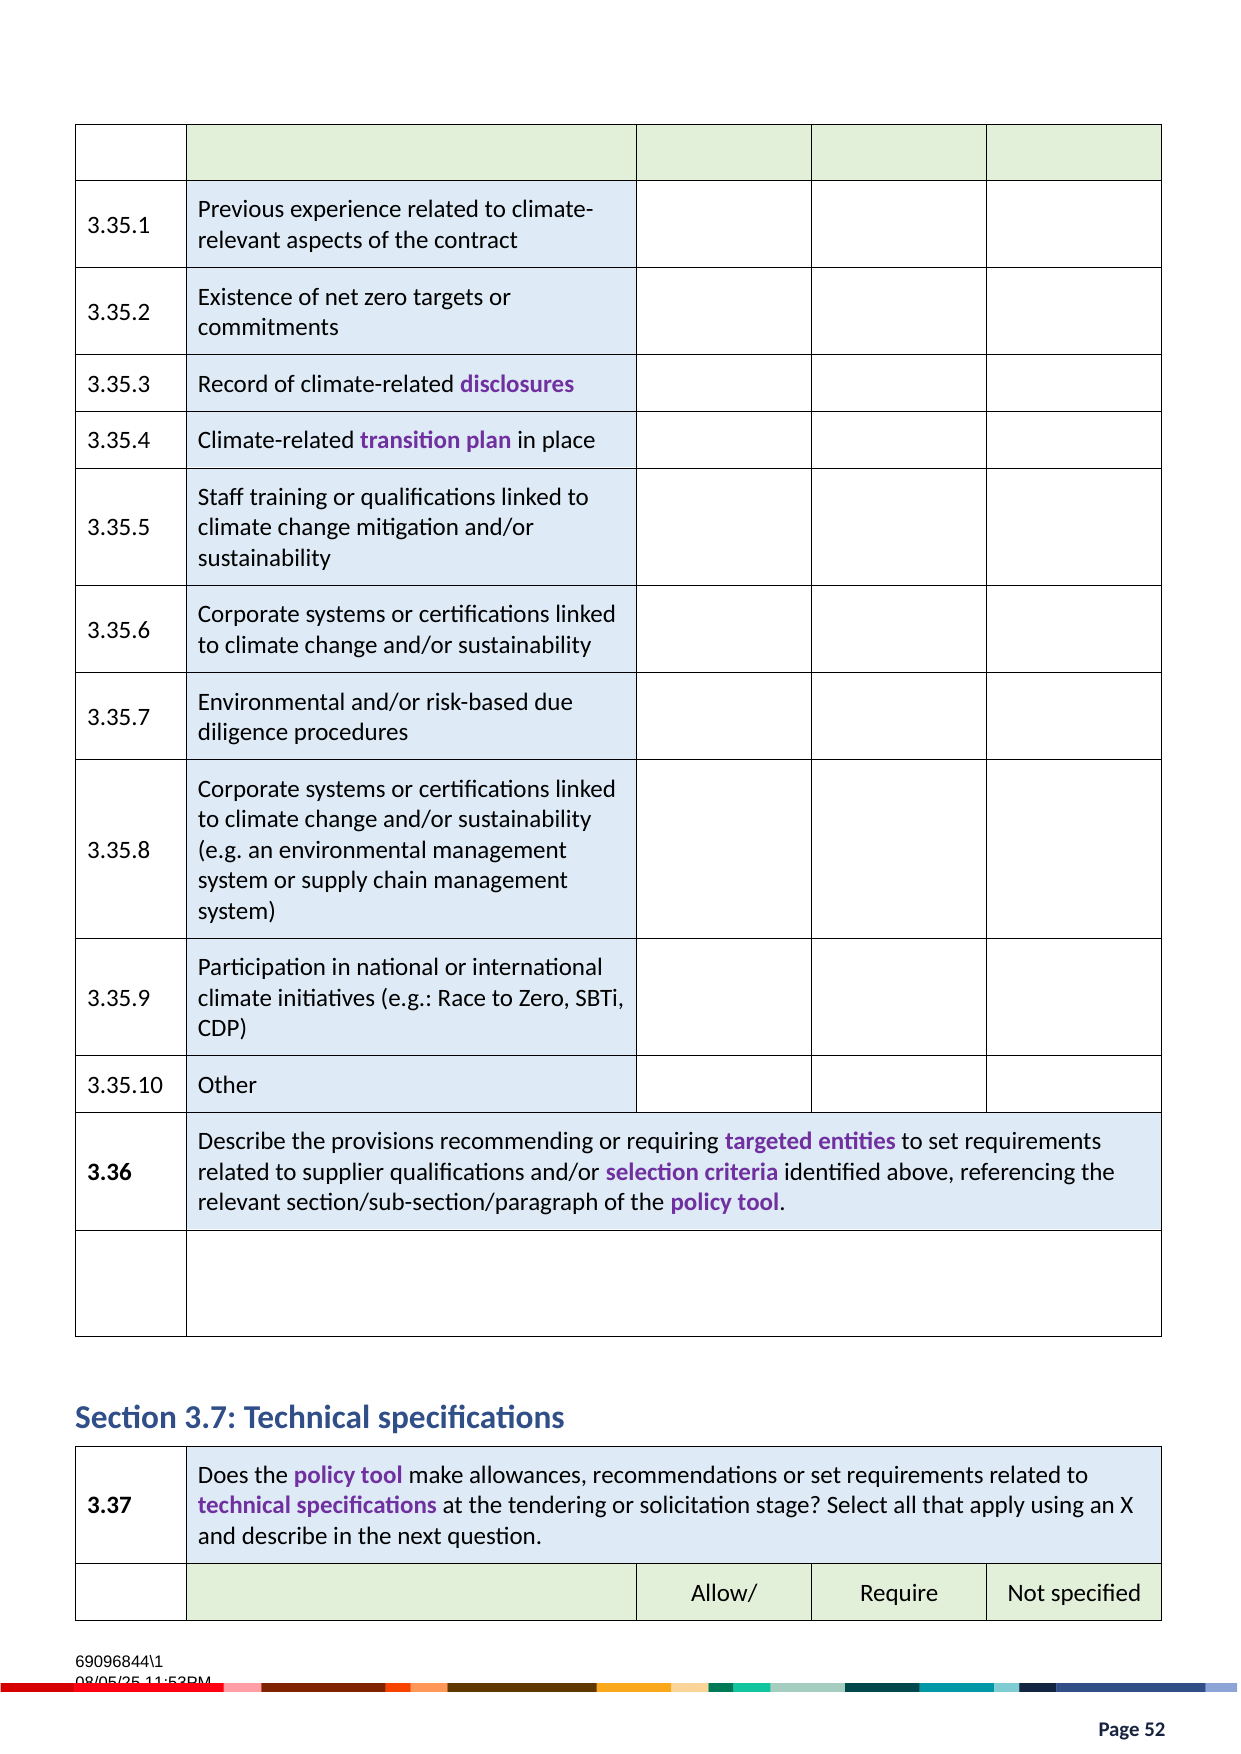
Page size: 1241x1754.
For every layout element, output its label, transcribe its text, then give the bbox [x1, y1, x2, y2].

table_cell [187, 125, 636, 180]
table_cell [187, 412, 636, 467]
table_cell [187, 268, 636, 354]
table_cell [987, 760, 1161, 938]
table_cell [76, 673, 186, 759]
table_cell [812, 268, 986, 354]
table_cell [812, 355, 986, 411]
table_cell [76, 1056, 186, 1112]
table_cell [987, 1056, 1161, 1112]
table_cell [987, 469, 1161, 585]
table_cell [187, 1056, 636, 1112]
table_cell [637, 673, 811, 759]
picture [0, 1683, 1236, 1692]
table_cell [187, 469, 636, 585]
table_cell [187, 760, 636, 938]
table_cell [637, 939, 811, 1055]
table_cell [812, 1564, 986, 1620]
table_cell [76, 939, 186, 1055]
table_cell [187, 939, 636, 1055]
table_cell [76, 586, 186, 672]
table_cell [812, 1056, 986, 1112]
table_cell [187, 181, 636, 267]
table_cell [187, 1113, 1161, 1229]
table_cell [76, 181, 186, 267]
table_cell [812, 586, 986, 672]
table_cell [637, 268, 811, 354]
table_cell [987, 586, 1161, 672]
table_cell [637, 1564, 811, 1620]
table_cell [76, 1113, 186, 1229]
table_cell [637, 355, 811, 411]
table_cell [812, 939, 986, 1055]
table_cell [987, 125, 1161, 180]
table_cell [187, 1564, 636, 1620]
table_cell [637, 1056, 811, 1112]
subtitle Section 3.7: Technical specifications [75, 1397, 1165, 1437]
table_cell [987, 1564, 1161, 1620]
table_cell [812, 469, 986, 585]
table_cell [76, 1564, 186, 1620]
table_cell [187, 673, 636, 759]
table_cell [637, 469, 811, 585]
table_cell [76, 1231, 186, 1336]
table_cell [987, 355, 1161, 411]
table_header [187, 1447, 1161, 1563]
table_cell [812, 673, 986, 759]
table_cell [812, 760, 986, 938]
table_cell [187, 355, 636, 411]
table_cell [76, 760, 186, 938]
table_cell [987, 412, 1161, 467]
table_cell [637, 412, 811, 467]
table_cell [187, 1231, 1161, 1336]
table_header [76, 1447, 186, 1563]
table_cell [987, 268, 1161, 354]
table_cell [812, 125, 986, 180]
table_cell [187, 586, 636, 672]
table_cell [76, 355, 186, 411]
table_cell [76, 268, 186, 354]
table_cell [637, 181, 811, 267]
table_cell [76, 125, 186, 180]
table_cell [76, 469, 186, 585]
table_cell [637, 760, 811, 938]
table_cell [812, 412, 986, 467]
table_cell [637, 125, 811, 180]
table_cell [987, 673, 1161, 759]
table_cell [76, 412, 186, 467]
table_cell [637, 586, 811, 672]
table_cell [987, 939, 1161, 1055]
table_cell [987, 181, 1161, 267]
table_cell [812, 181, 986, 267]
